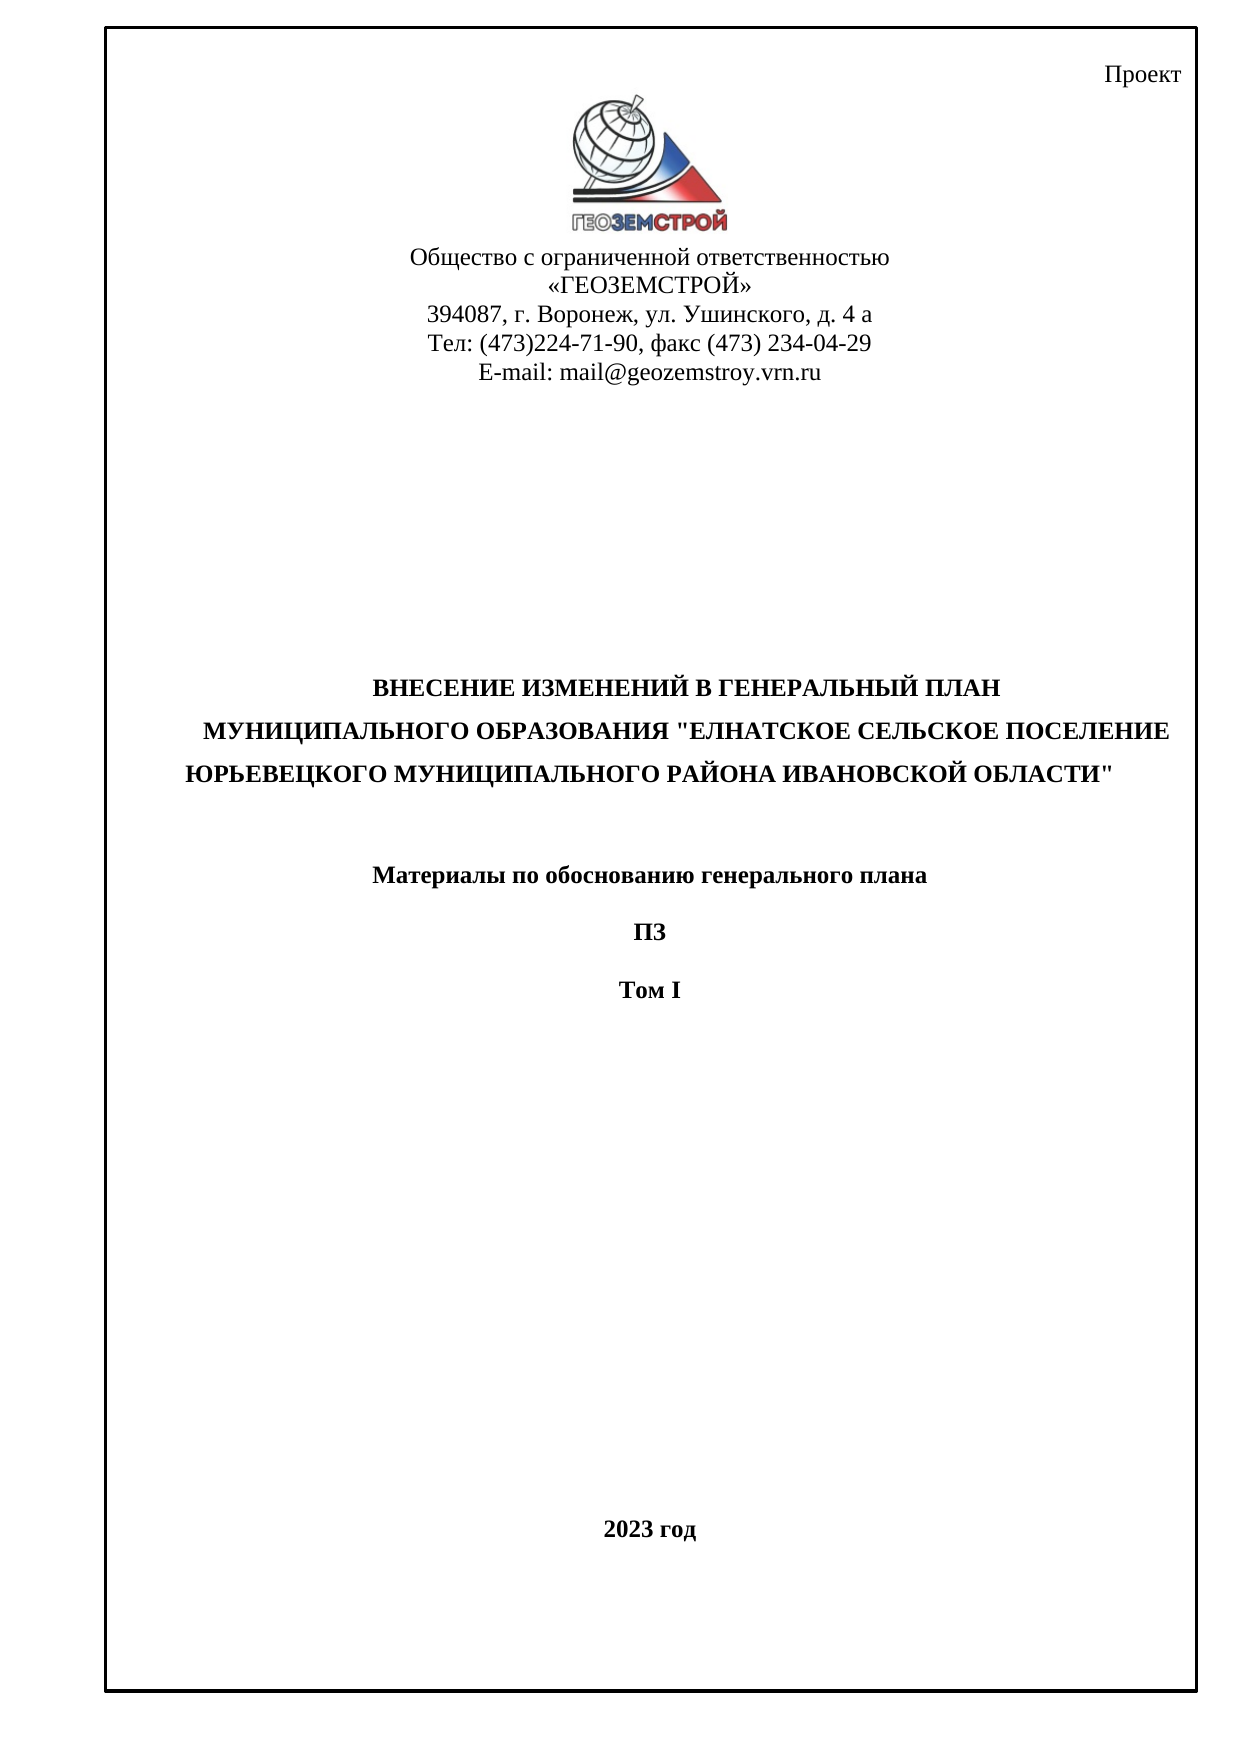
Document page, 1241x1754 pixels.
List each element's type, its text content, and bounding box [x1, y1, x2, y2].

text ПЗ [118, 917, 1181, 946]
text Материалы по обоснованию генерального плана [118, 860, 1181, 888]
text Проект [118, 59, 1181, 88]
text E-mail: mail@geozemstroy.vrn.ru [118, 357, 1181, 385]
text ВНЕСЕНИЕ ИЗМЕНЕНИЙ В ГЕНЕРАЛЬНЫЙ ПЛАН [118, 673, 1181, 702]
text «ГЕОЗЕМСТРОЙ» [118, 270, 1181, 299]
picture [566, 87, 733, 242]
text Тел: (473)224-71-90, факс (473) 234-04-29 [118, 328, 1181, 357]
text 2023 год [118, 1514, 1181, 1542]
text Общество с ограниченной ответственностью [118, 242, 1181, 270]
text . Воронеж, ул. Ушинского, д. 4 а [118, 299, 1181, 328]
text МУНИЦИПАЛЬНОГО ОБРАЗОВАНИЯ "ЕЛНАТСКОЕ СЕЛЬСКОЕ ПОСЕЛЕНИЕ ЮРЬЕВЕЦКОГО МУНИЦИПАЛЬНОГО РАЙОНА ИВАНОВСКОЙ ОБЛАСТИ" [118, 716, 1181, 788]
text Том I [118, 975, 1181, 1003]
